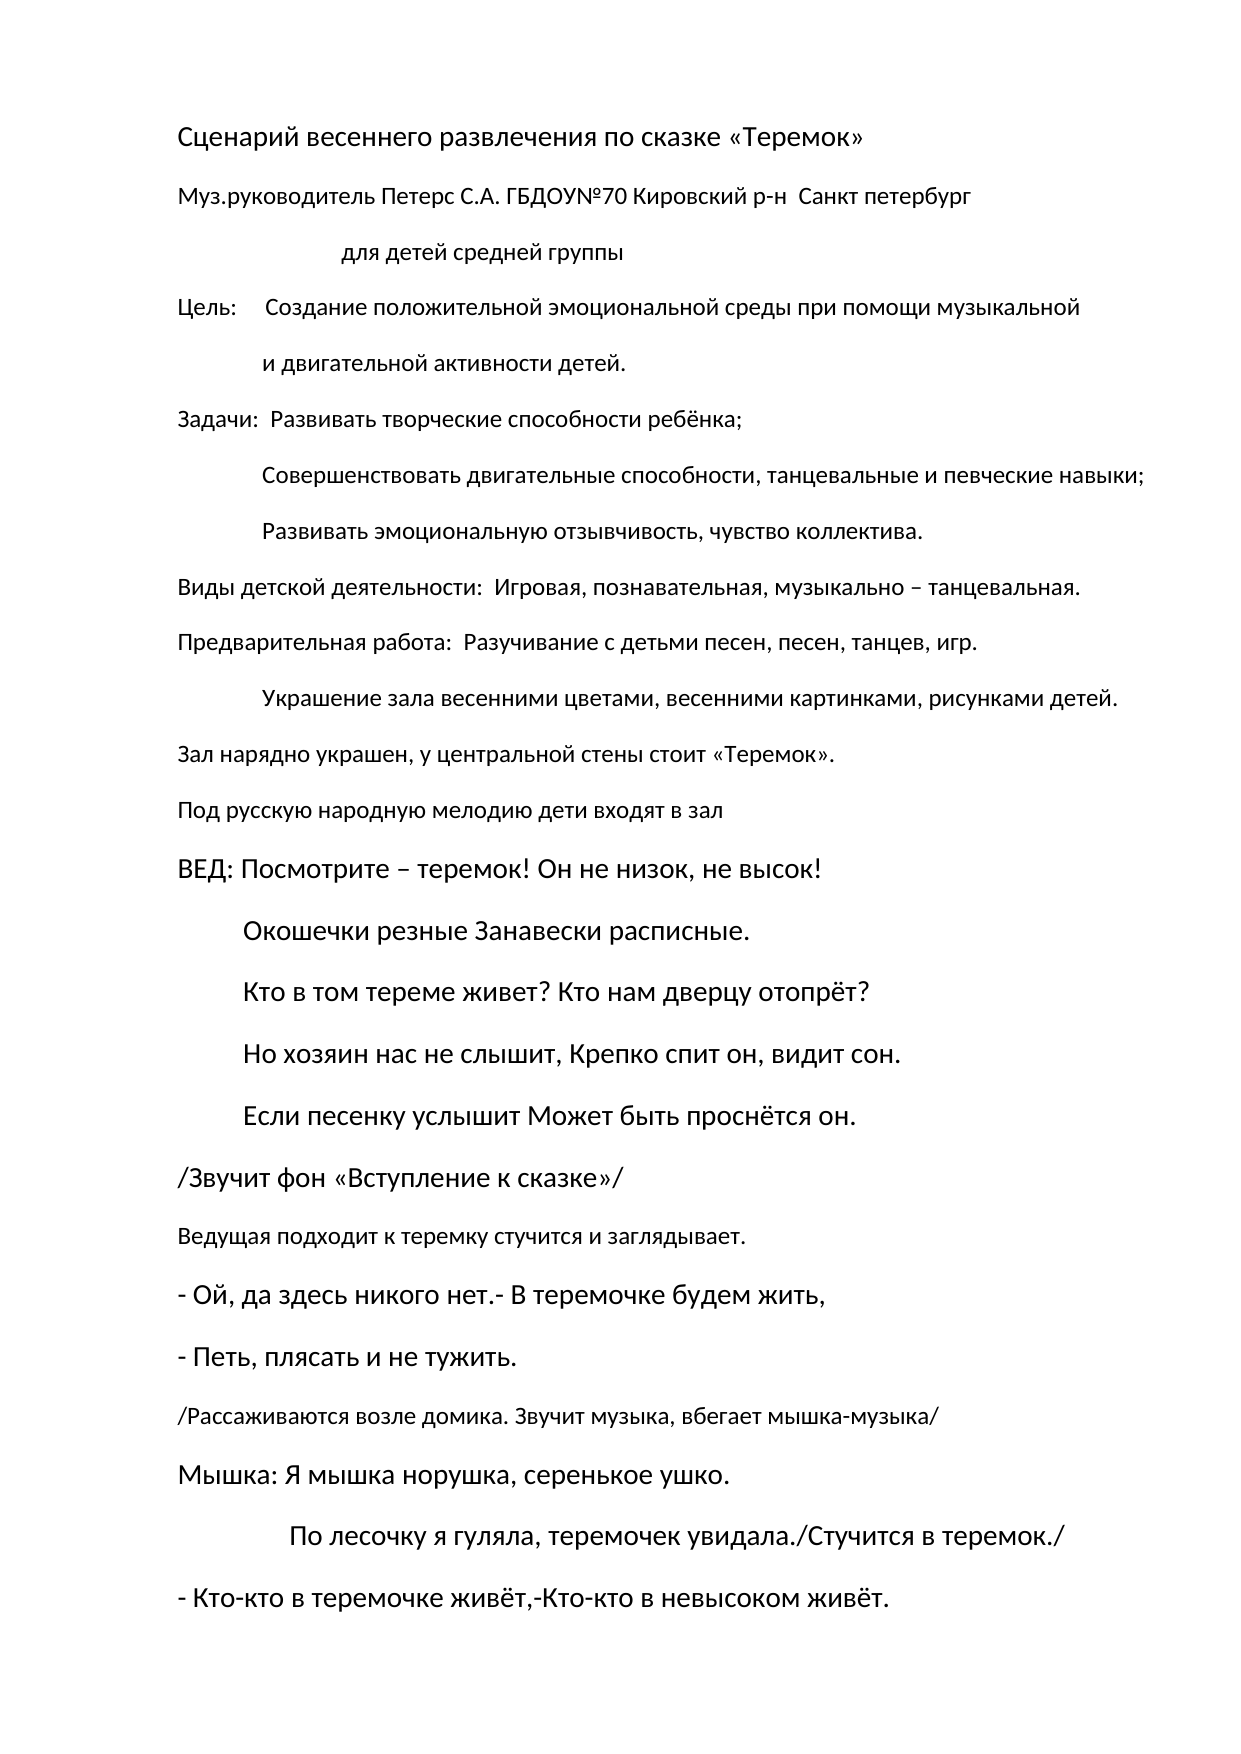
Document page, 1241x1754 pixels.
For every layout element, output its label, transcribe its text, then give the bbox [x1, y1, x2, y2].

text Окошечки резные Занавески расписные. [177, 912, 1152, 947]
text Предварительная работа: Разучивание с детьми песен, песен, танцев, игр. [177, 627, 1152, 657]
text Ведущая подходит к теремку стучится и заглядывает. [177, 1221, 1152, 1251]
text Зал нарядно украшен, у центральной стены стоит «Теремок». [177, 738, 1152, 769]
text Задачи: Развивать творческие способности ребёнка; [177, 403, 1152, 434]
text - Ой, да здесь никого нет.- В теремочке будем жить, [177, 1276, 1152, 1312]
text Муз.руководитель Петерс С.А. ГБДОУ№70 Кировский р-н Санкт петербург [177, 180, 1152, 210]
text Сценарий весеннего развлечения по сказке «Теремок» [177, 118, 1152, 154]
text Цель: Создание положительной эмоциональной среды при помощи музыкальной [177, 292, 1152, 322]
text - Петь, плясать и не тужить. [177, 1338, 1152, 1374]
text Развивать эмоциональную отзывчивость, чувство коллектива. [177, 515, 1152, 545]
text Мышка: Я мышка норушка, серенькое ушко. [177, 1456, 1152, 1491]
text Если песенку услышит Может быть проснётся он. [177, 1097, 1152, 1133]
text - Кто-кто в теремочке живёт,-Кто-кто в невысоком живёт. [177, 1579, 1152, 1615]
text Украшение зала весенними цветами, весенними картинками, рисунками детей. [177, 682, 1152, 713]
text и двигательной активности детей. [177, 347, 1152, 378]
text ВЕД: Посмотрите – теремок! Он не низок, не высок! [177, 850, 1152, 886]
text Кто в том тереме живет? Кто нам дверцу отопрёт? [177, 973, 1152, 1009]
text Под русскую народную мелодию дети входят в зал [177, 794, 1152, 824]
text Виды детской деятельности: Игровая, познавательная, музыкально – танцевальная. [177, 571, 1152, 601]
text /Звучит фон «Вступление к сказке»/ [177, 1159, 1152, 1194]
text Но хозяин нас не слышит, Крепко спит он, видит сон. [177, 1035, 1152, 1071]
text для детей средней группы [177, 236, 1152, 266]
text Совершенствовать двигательные способности, танцевальные и певческие навыки; [177, 459, 1152, 489]
text /Рассаживаются возле домика. Звучит музыка, вбегает мышка-музыка/ [177, 1400, 1152, 1430]
text По лесочку я гуляла, теремочек увидала./Стучится в теремок./ [177, 1517, 1152, 1553]
